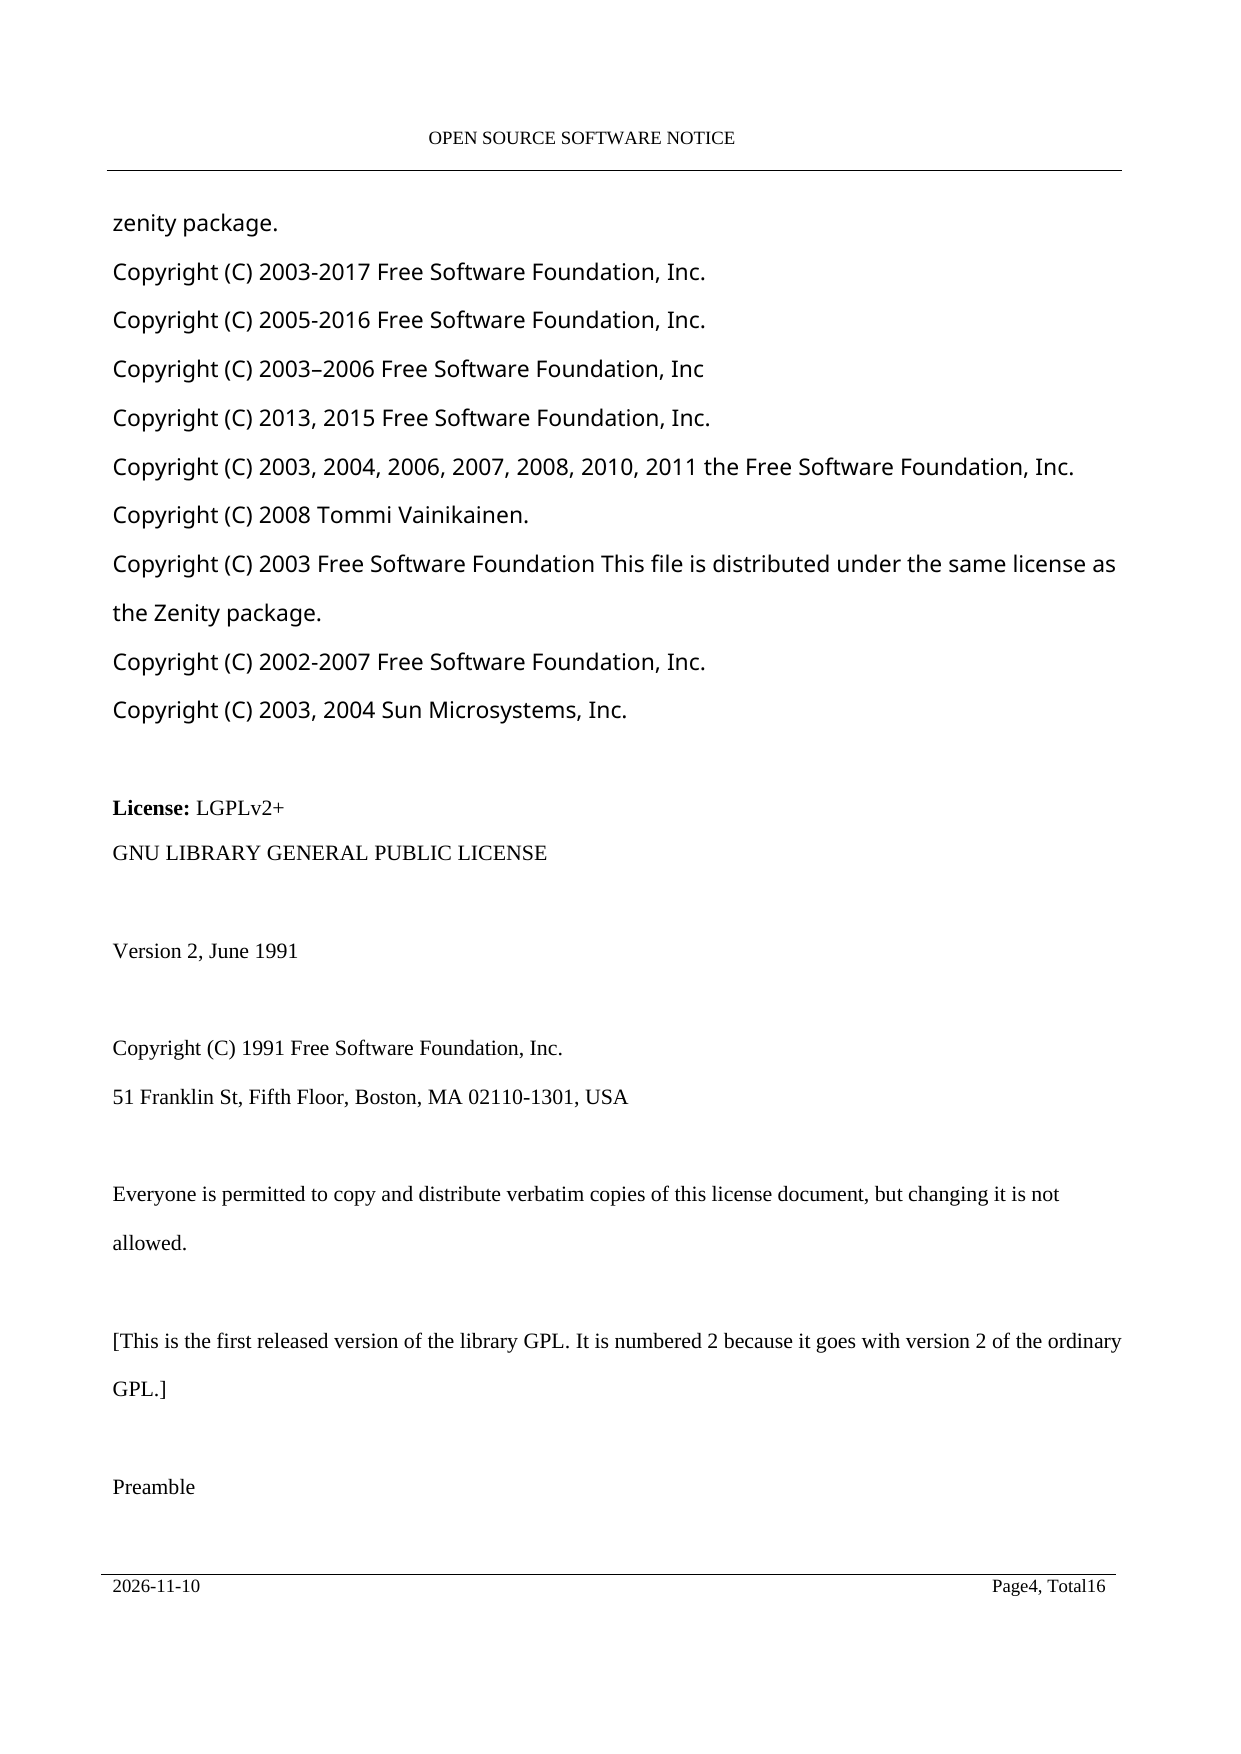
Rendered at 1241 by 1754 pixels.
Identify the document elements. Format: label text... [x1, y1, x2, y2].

text License: LGPLv2+ [112, 791, 1128, 824]
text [112, 836, 1128, 1503]
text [112, 206, 1128, 775]
